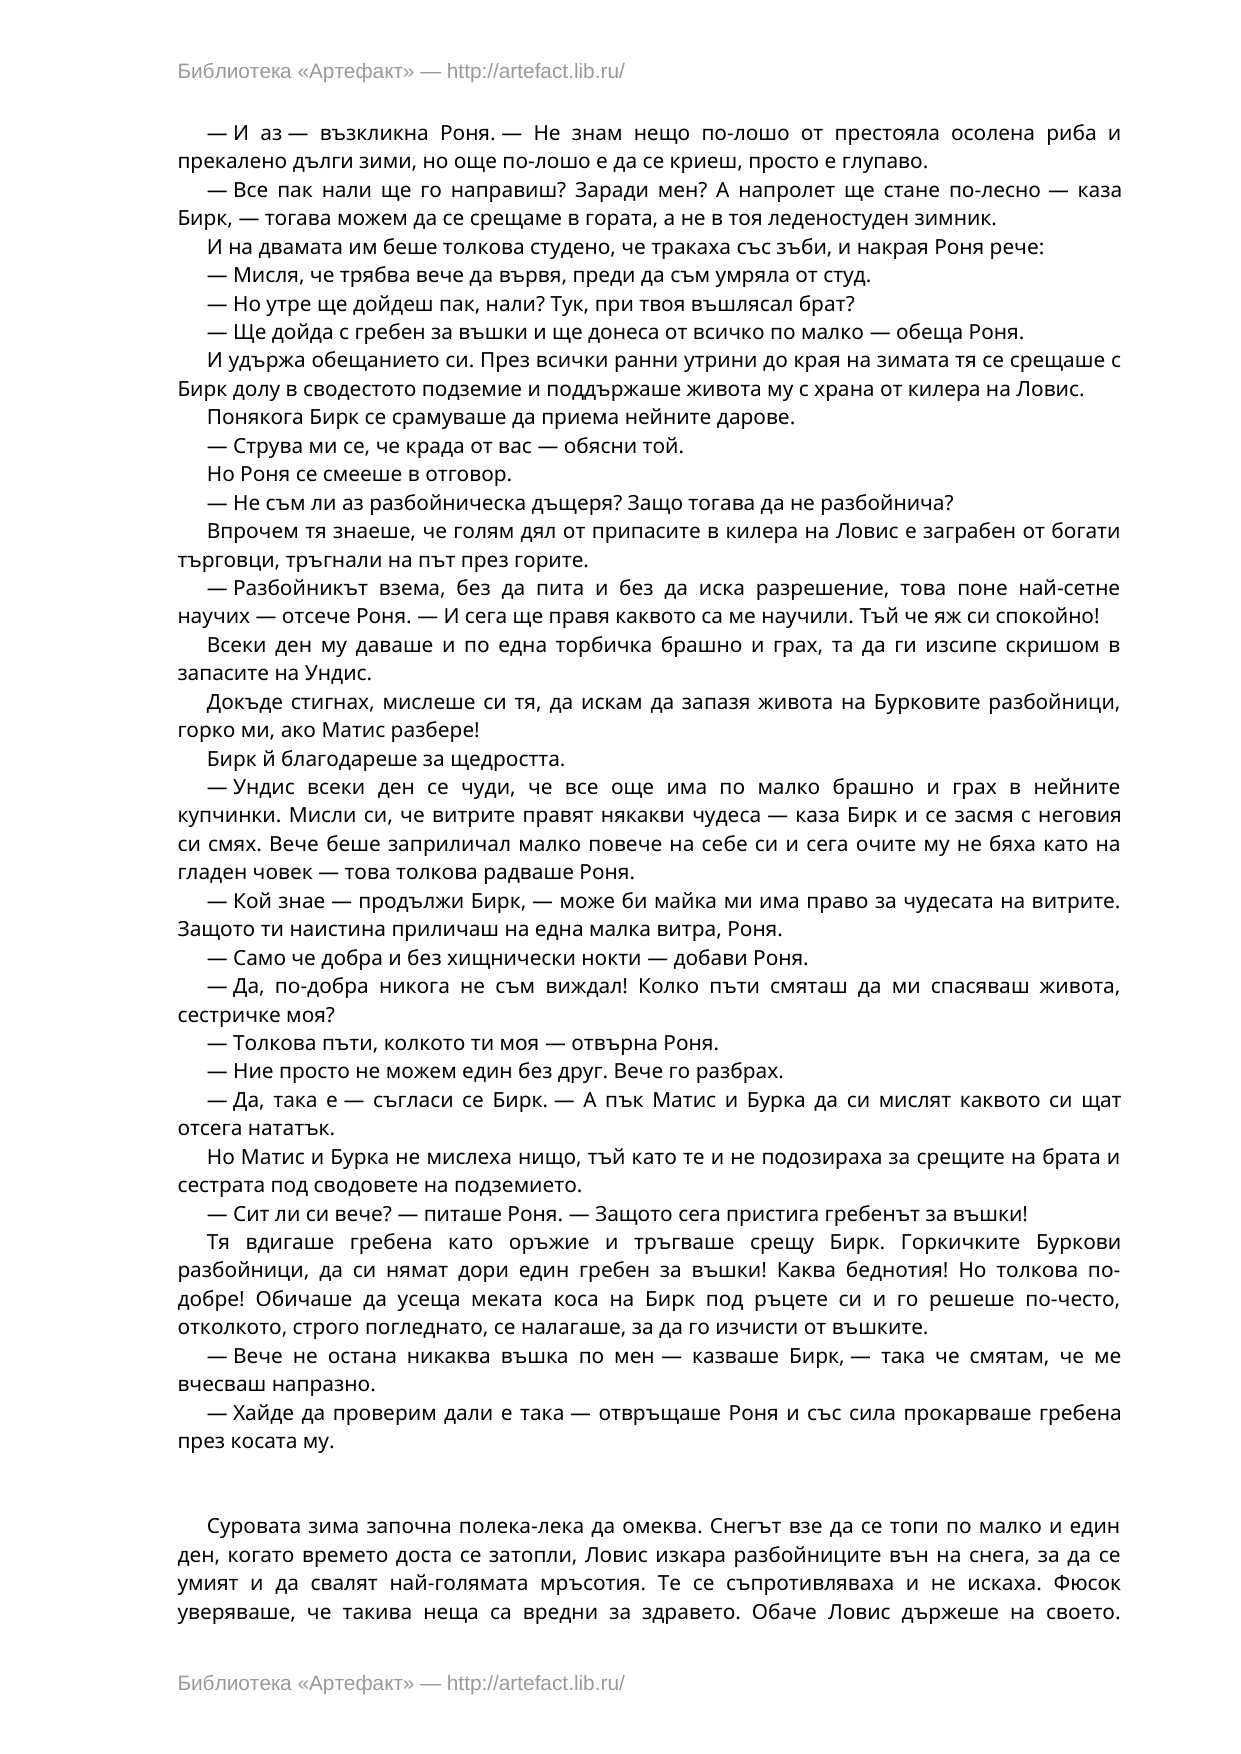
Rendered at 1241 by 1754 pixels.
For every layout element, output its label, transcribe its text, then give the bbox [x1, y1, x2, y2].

text Тя вдигаше гребена като оръжие и тръгваше срещу Бирк. Горкичките Буркови разбойници, да си нямат дори един гребен за въшки! Каква беднотия! Но толкова по-добре! Обичаше да усеща меката коса на Бирк под ръцете си и го решеше по-често, отколкото, строго погледнато, се налагаше, за да го изчисти от въшките. [177, 1227, 1122, 1341]
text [177, 1512, 1122, 1625]
text — Все пак нали ще го направиш? Заради мен? А напролет ще стане по-лесно — каза Бирк, — тогава можем да се срещаме в гората, а не в тоя леденостуден зимник. [177, 175, 1122, 232]
text Но Роня се смееше в отговор. [177, 459, 1122, 488]
text — Ние просто не можем един без друг. Вече го разбрах. [177, 1057, 1122, 1085]
text — Вече не остана никаква въшка по мен — казваше Бирк, — така че смятам, че ме вчесваш напразно. [177, 1341, 1122, 1398]
text — Хайде да проверим дали е така — отвръщаше Роня и със сила прокарваше гребена през косата му. [177, 1398, 1122, 1455]
text — Да, така е — съгласи се Бирк. — А пък Матис и Бурка да си мислят каквото си щат отсега нататък. [177, 1085, 1122, 1142]
text — И аз — възкликна Роня. — Не знам нещо по-лошо от престояла осолена риба и прекалено дълги зими, но още по-лошо е да се криеш, просто е глупаво. [177, 118, 1122, 175]
text — Не съм ли аз разбойническа дъщеря? Защо тогава да не разбойнича? [177, 488, 1122, 516]
text — Ще дойда с гребен за въшки и ще донеса от всичко по малко — обеща Роня. [177, 317, 1122, 346]
text И на двамата им беше толкова студено, че тракаха със зъби, и накрая Роня рече: [177, 232, 1122, 260]
text — Сит ли си вече? — питаше Роня. — Защото сега пристига гребенът за въшки! [177, 1199, 1122, 1227]
text — Само че добра и без хищнически нокти — добави Роня. [177, 943, 1122, 971]
text — Кой знае — продължи Бирк, — може би майка ми има право за чудесата на витрите. Защото ти наистина приличаш на една малка витра, Роня. [177, 886, 1122, 943]
text — Ундис всеки ден се чуди, че все още има по малко брашно и грах в нейните купчинки. Мисли си, че витрите правят някакви чудеса — каза Бирк и се засмя с неговия си смях. Вече беше заприличал малко повече на себе си и сега очите му не бяха като на гладен човек — това толкова радваше Роня. [177, 772, 1122, 886]
text — Разбойникът взема, без да пита и без да иска разрешение, това поне най-сетне научих — отсече Роня. — И сега ще правя каквото са ме научили. Тъй че яж си спокойно! [177, 573, 1122, 630]
text — Но утре ще дойдеш пак, нали? Тук, при твоя въшлясал брат? [177, 289, 1122, 317]
text Бирк й благодареше за щедростта. [177, 744, 1122, 772]
text Докъде стигнах, мислеше си тя, да искам да запазя живота на Бурковите разбойници, горко ми, ако Матис разбере! [177, 687, 1122, 744]
text — Да, по-добра никога не съм виждал! Колко пъти смяташ да ми спасяваш живота, сестричке моя? [177, 971, 1122, 1028]
text Всеки ден му даваше и по една торбичка брашно и грах, та да ги изсипе скришом в запасите на Ундис. [177, 630, 1122, 687]
text Впрочем тя знаеше, че голям дял от припасите в килера на Ловис е заграбен от богати търговци, тръгнали на път през горите. [177, 516, 1122, 573]
text — Толкова пъти, колкото ти моя — отвърна Роня. [177, 1028, 1122, 1057]
text Но Матис и Бурка не мислеха нищо, тъй като те и не подозираха за срещите на брата и сестрата под сводовете на подземието. [177, 1142, 1122, 1199]
text — Струва ми се, че крада от вас — обясни той. [177, 431, 1122, 459]
text И удържа обещанието си. През всички ранни утрини до края на зимата тя се срещаше с Бирк долу в сводестото подземие и поддържаше живота му с храна от килера на Ловис. [177, 346, 1122, 402]
text — Мисля, че трябва вече да вървя, преди да съм умряла от студ. [177, 260, 1122, 289]
text Понякога Бирк се срамуваше да приема нейните дарове. [177, 402, 1122, 431]
